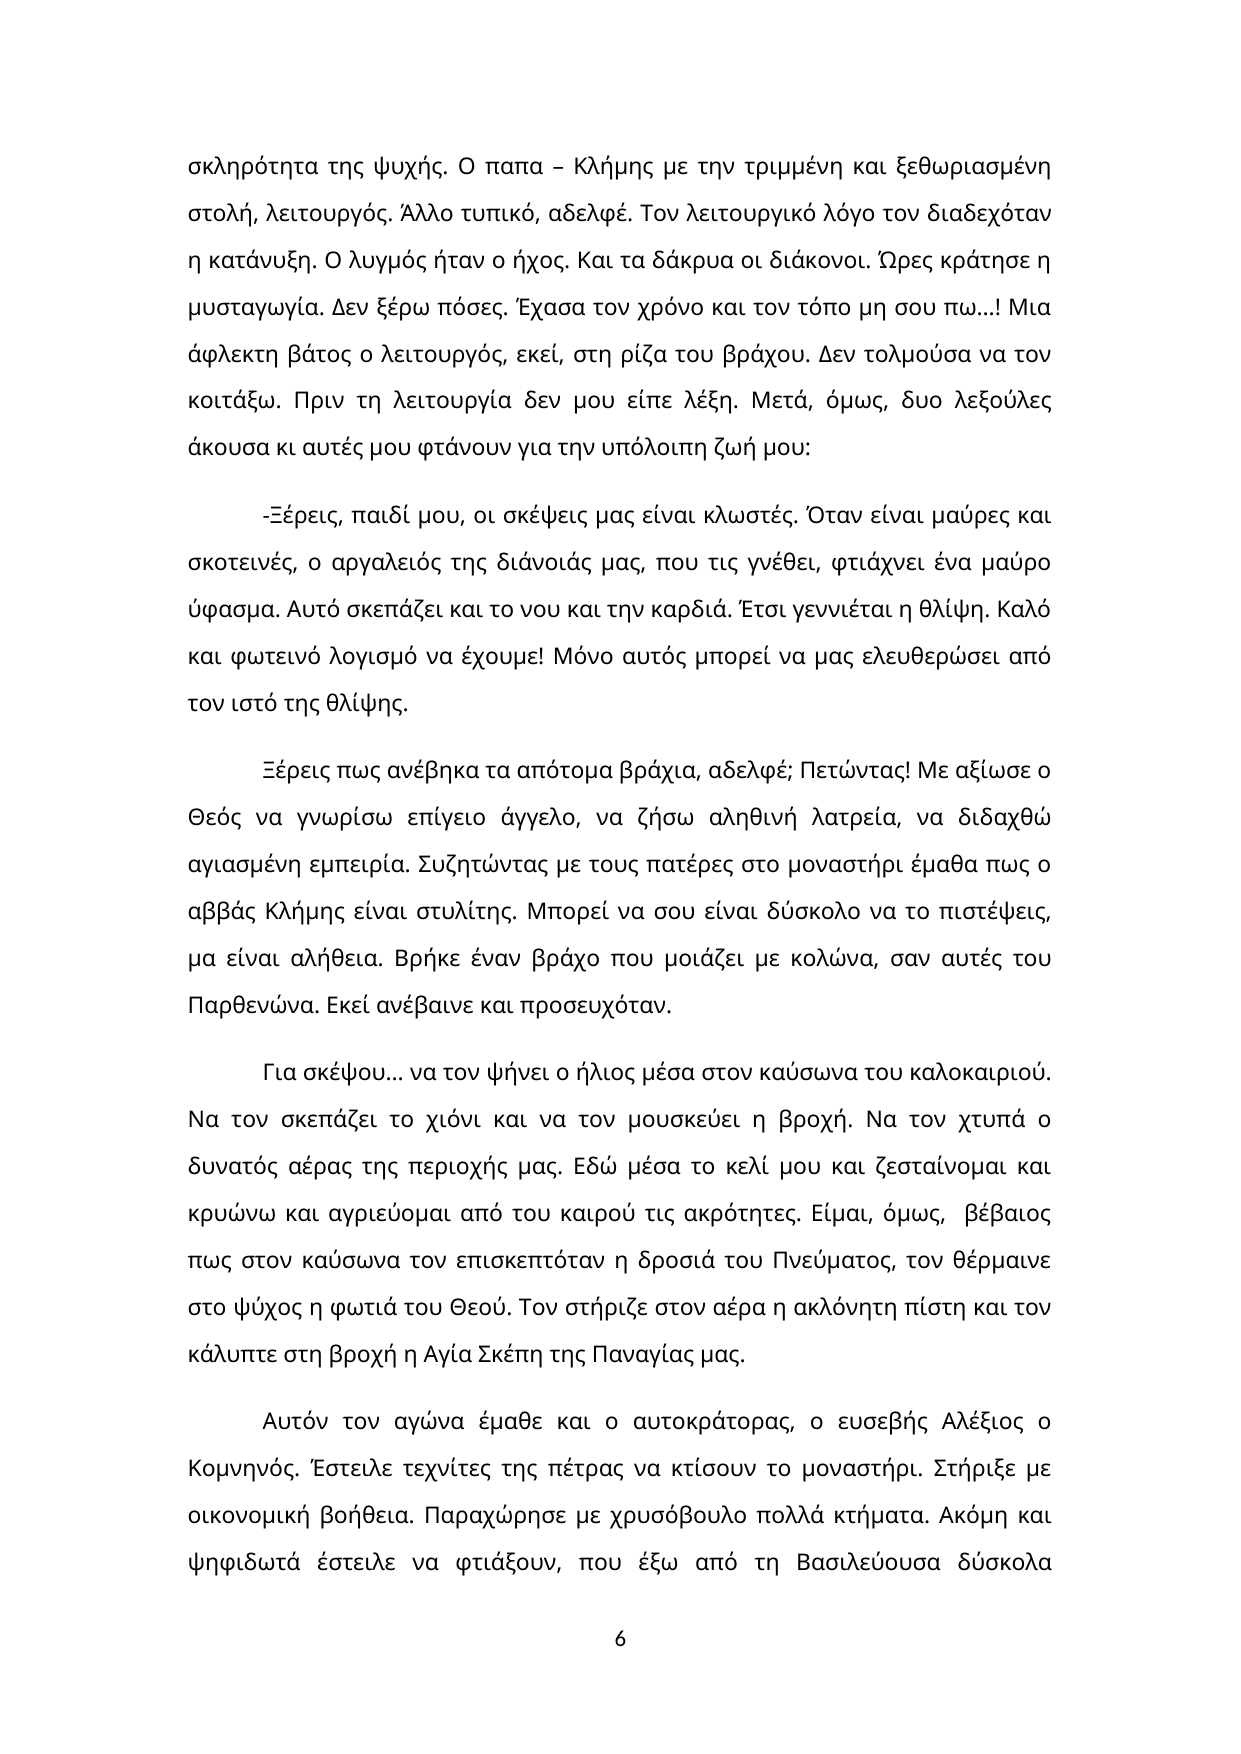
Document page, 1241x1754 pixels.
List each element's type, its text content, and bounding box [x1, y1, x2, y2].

text -Ξέρεις, παιδί μου, οι σκέψεις μας είναι κλωστές. Όταν είναι μαύρες και σκοτεινές, ο αργαλειός της διάνοιάς μας, που τις γνέθει, φτιάχνει ένα μαύρο ύφασμα. Αυτό σκεπάζει και το νου και την καρδιά. Έτσι γεννιέται η θλίψη. Καλό και φωτεινό λογισμό να έχουμε! Μόνο αυτός μπορεί να μας ελευθερώσει από τον ιστό της θλίψης. [187, 499, 1053, 718]
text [187, 1405, 1053, 1577]
text Για σκέψου… να τον ψήνει ο ήλιος μέσα στον καύσωνα του καλοκαιριού. Να τον σκεπάζει το χιόνι και να τον μουσκεύει η βροχή. Να τον χτυπά ο δυνατός αέρας της περιοχής μας. Εδώ μέσα το κελί μου και ζεσταίνομαι και κρυώνω και αγριεύομαι από του καιρού τις ακρότητες. Είμαι, όμως, βέβαιος πως στον καύσωνα τον επισκεπτόταν η δροσιά του Πνεύματος, τον θέρμαινε στο ψύχος η φωτιά του Θεού. Τον στήριζε στον αέρα η ακλόνητη πίστη και τον κάλυπτε στη βροχή η Αγία Σκέπη της Παναγίας μας. [187, 1056, 1053, 1369]
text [187, 150, 1053, 462]
text Ξέρεις πως ανέβηκα τα απότομα βράχια, αδελφέ; Πετώντας! Με αξίωσε ο Θεός να γνωρίσω επίγειο άγγελο, να ζήσω αληθινή λατρεία, να διδαχθώ αγιασμένη εμπειρία. Συζητώντας με τους πατέρες στο μοναστήρι έμαθα πως ο αββάς Κλήμης είναι στυλίτης. Μπορεί να σου είναι δύσκολο να το πιστέψεις, μα είναι αλήθεια. Βρήκε έναν βράχο που μοιάζει με κολώνα, σαν αυτές του Παρθενώνα. Εκεί ανέβαινε και προσευχόταν. [187, 754, 1053, 1020]
